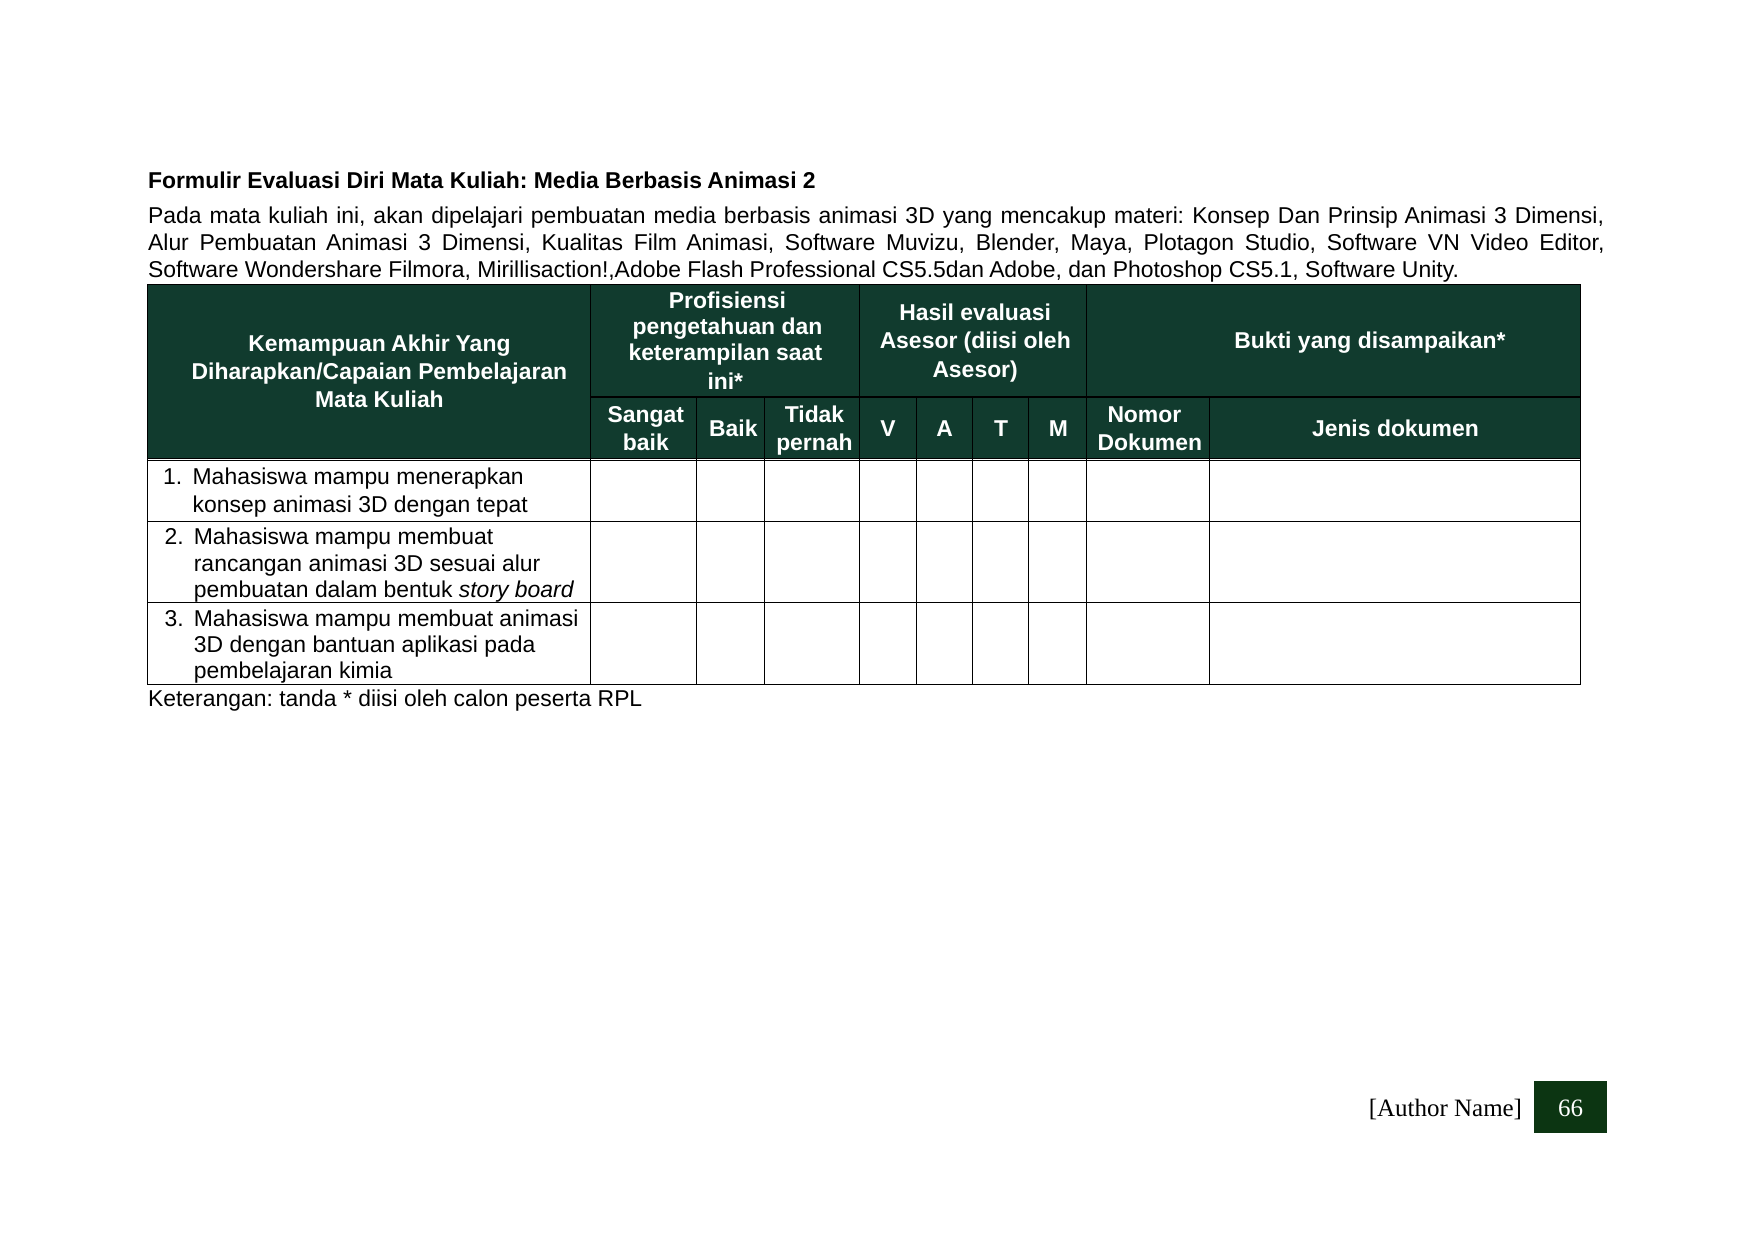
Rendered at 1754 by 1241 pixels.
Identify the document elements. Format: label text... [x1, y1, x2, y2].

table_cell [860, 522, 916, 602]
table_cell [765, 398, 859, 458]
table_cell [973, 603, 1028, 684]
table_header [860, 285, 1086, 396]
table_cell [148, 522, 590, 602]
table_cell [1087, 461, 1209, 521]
text Pada mata kuliah ini, akan dipelajari pembuatan media berbasis animasi 3D yang mencakup materi: Konsep Dan Prinsip Animasi 3 Dimensi, Alur Pembuatan Animasi 3 Dimensi, Kualitas Film Animasi, Software Muvizu, Blender, Maya, Plotagon Studio, Software VN Video Editor, Software Wondershare Filmora, Mirillisaction!,Adobe Flash Professional CS5.5dan Adobe, dan Photoshop CS5.1, Software Unity. [148, 202, 1605, 283]
subtitle Formulir Evaluasi Diri Mata Kuliah: Media Berbasis Animasi 2 [148, 167, 1607, 193]
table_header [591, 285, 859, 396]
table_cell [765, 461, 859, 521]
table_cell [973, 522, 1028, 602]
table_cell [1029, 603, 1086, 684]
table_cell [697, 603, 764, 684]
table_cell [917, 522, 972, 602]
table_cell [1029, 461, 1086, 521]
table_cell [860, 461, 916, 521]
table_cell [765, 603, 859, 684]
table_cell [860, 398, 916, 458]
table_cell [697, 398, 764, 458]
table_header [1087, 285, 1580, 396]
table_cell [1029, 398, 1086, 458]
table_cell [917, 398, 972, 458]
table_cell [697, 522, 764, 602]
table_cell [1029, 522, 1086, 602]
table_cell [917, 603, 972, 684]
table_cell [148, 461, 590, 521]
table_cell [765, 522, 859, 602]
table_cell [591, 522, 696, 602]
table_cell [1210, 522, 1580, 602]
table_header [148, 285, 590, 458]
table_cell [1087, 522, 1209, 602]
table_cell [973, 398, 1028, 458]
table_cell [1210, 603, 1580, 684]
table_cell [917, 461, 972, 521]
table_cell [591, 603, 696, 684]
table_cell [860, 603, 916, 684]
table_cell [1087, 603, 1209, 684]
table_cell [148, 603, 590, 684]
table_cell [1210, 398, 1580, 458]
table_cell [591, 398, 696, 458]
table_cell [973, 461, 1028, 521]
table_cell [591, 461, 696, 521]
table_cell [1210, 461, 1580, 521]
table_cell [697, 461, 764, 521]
text Keterangan: tanda * diisi oleh calon peserta RPL [148, 685, 1607, 711]
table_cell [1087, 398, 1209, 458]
